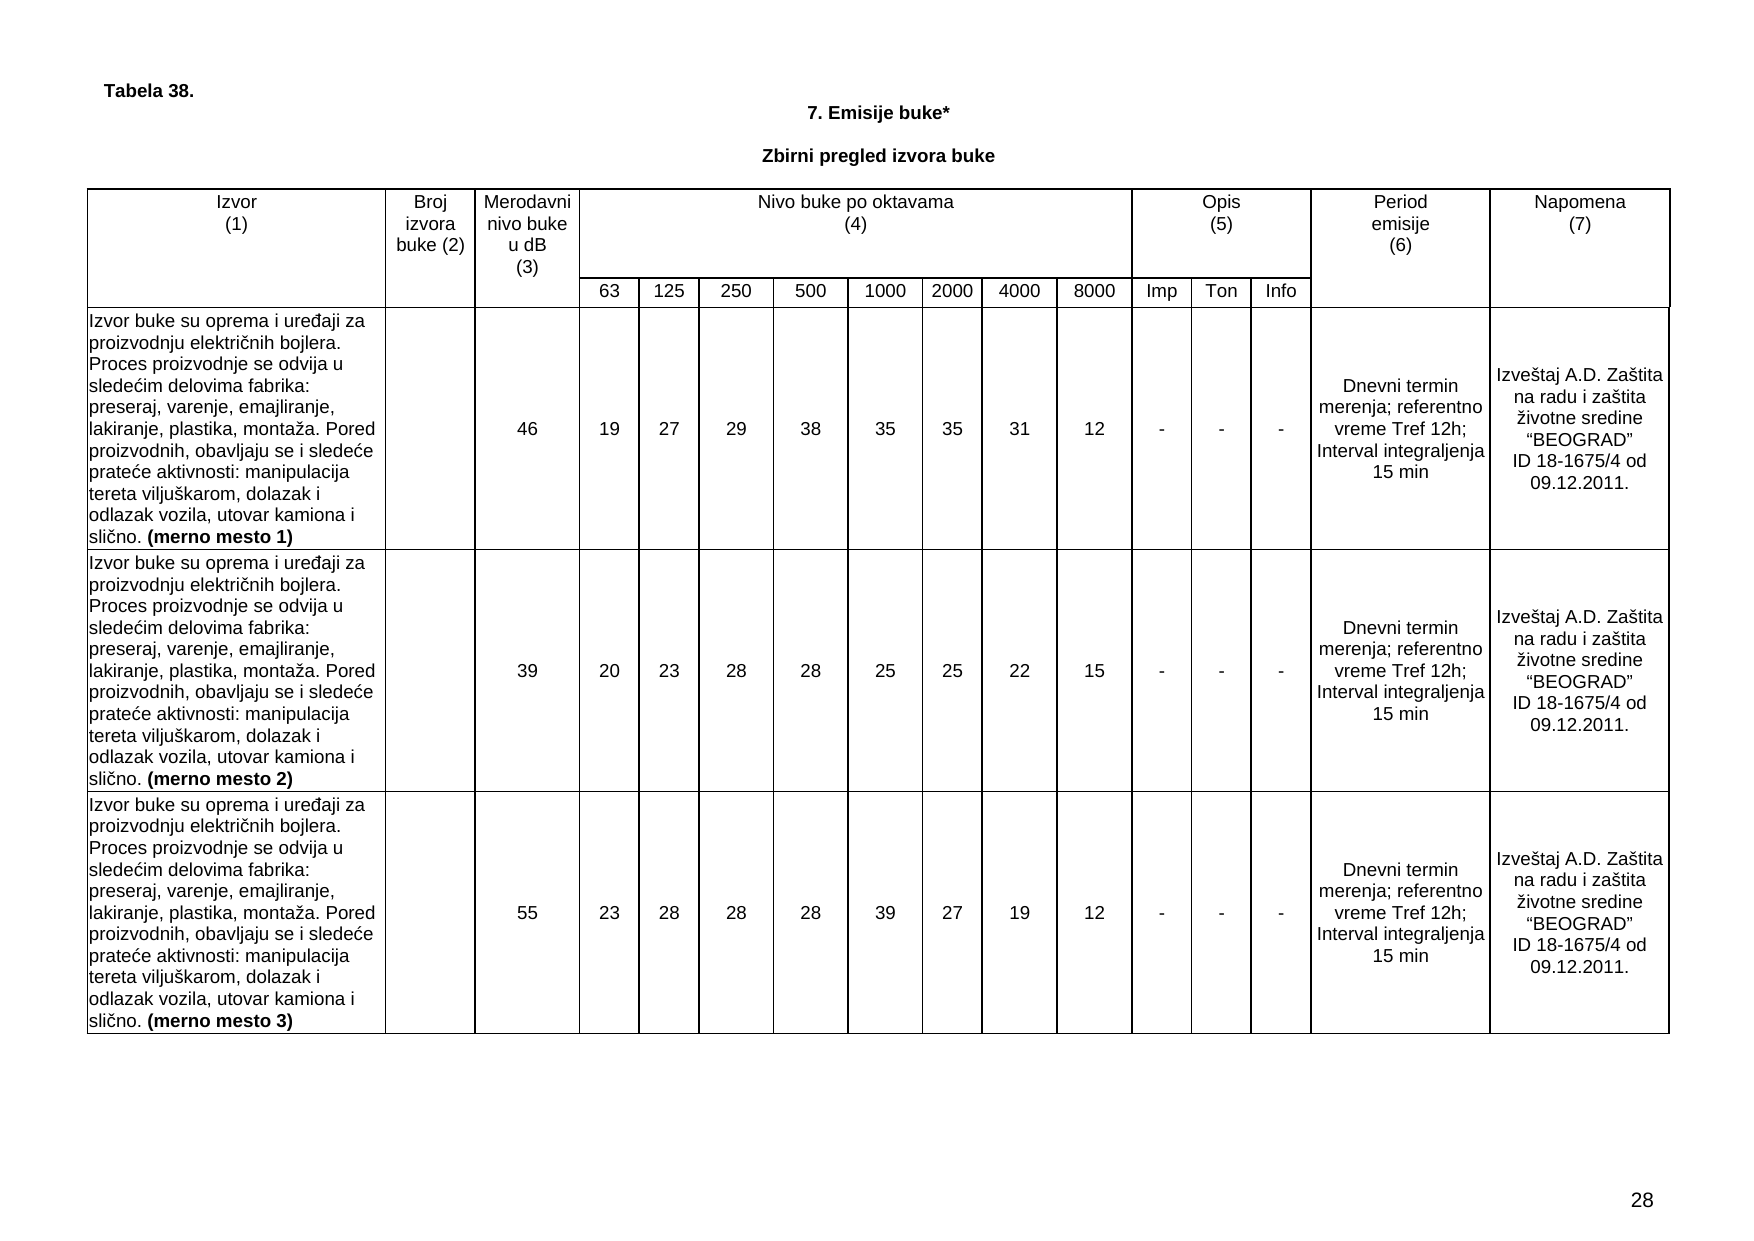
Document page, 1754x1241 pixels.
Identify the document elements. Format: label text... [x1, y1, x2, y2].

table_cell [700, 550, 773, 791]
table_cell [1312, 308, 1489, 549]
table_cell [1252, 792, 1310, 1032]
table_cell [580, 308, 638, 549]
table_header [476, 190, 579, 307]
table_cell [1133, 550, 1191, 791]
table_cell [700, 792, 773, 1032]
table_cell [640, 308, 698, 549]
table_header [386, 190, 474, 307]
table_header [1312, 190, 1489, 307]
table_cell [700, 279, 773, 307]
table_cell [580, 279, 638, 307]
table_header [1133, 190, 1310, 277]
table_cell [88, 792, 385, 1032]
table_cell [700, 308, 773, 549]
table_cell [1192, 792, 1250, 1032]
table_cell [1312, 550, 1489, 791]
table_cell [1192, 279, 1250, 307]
text Tabela 38. [103, 80, 1653, 102]
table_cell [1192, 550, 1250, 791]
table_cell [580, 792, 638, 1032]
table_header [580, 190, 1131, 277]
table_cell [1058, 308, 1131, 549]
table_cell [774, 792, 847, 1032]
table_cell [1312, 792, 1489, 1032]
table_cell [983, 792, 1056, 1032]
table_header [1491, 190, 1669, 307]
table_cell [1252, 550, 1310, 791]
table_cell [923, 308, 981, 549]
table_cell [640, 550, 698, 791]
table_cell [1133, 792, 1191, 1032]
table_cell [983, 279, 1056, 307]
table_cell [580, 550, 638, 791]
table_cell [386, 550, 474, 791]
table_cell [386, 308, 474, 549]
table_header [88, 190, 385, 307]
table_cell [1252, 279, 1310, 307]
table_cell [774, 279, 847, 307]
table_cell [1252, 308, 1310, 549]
text 7. Emisije buke* [103, 102, 1653, 123]
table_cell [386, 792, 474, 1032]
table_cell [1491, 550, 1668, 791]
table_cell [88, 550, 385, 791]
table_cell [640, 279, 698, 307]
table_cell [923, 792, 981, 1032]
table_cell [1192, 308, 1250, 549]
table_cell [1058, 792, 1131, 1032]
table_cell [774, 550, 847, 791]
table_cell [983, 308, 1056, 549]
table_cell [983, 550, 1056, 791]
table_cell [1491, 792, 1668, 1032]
text Zbirni pregled izvora buke [103, 145, 1653, 166]
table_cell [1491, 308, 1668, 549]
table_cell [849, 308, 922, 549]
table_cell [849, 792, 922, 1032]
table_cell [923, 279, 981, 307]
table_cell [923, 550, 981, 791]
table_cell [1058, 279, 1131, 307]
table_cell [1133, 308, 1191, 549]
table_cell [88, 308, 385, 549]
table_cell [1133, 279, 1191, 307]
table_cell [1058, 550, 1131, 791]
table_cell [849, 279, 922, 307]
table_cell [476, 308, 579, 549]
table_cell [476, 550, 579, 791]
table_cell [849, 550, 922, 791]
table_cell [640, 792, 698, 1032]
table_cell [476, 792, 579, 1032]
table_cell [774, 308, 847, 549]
